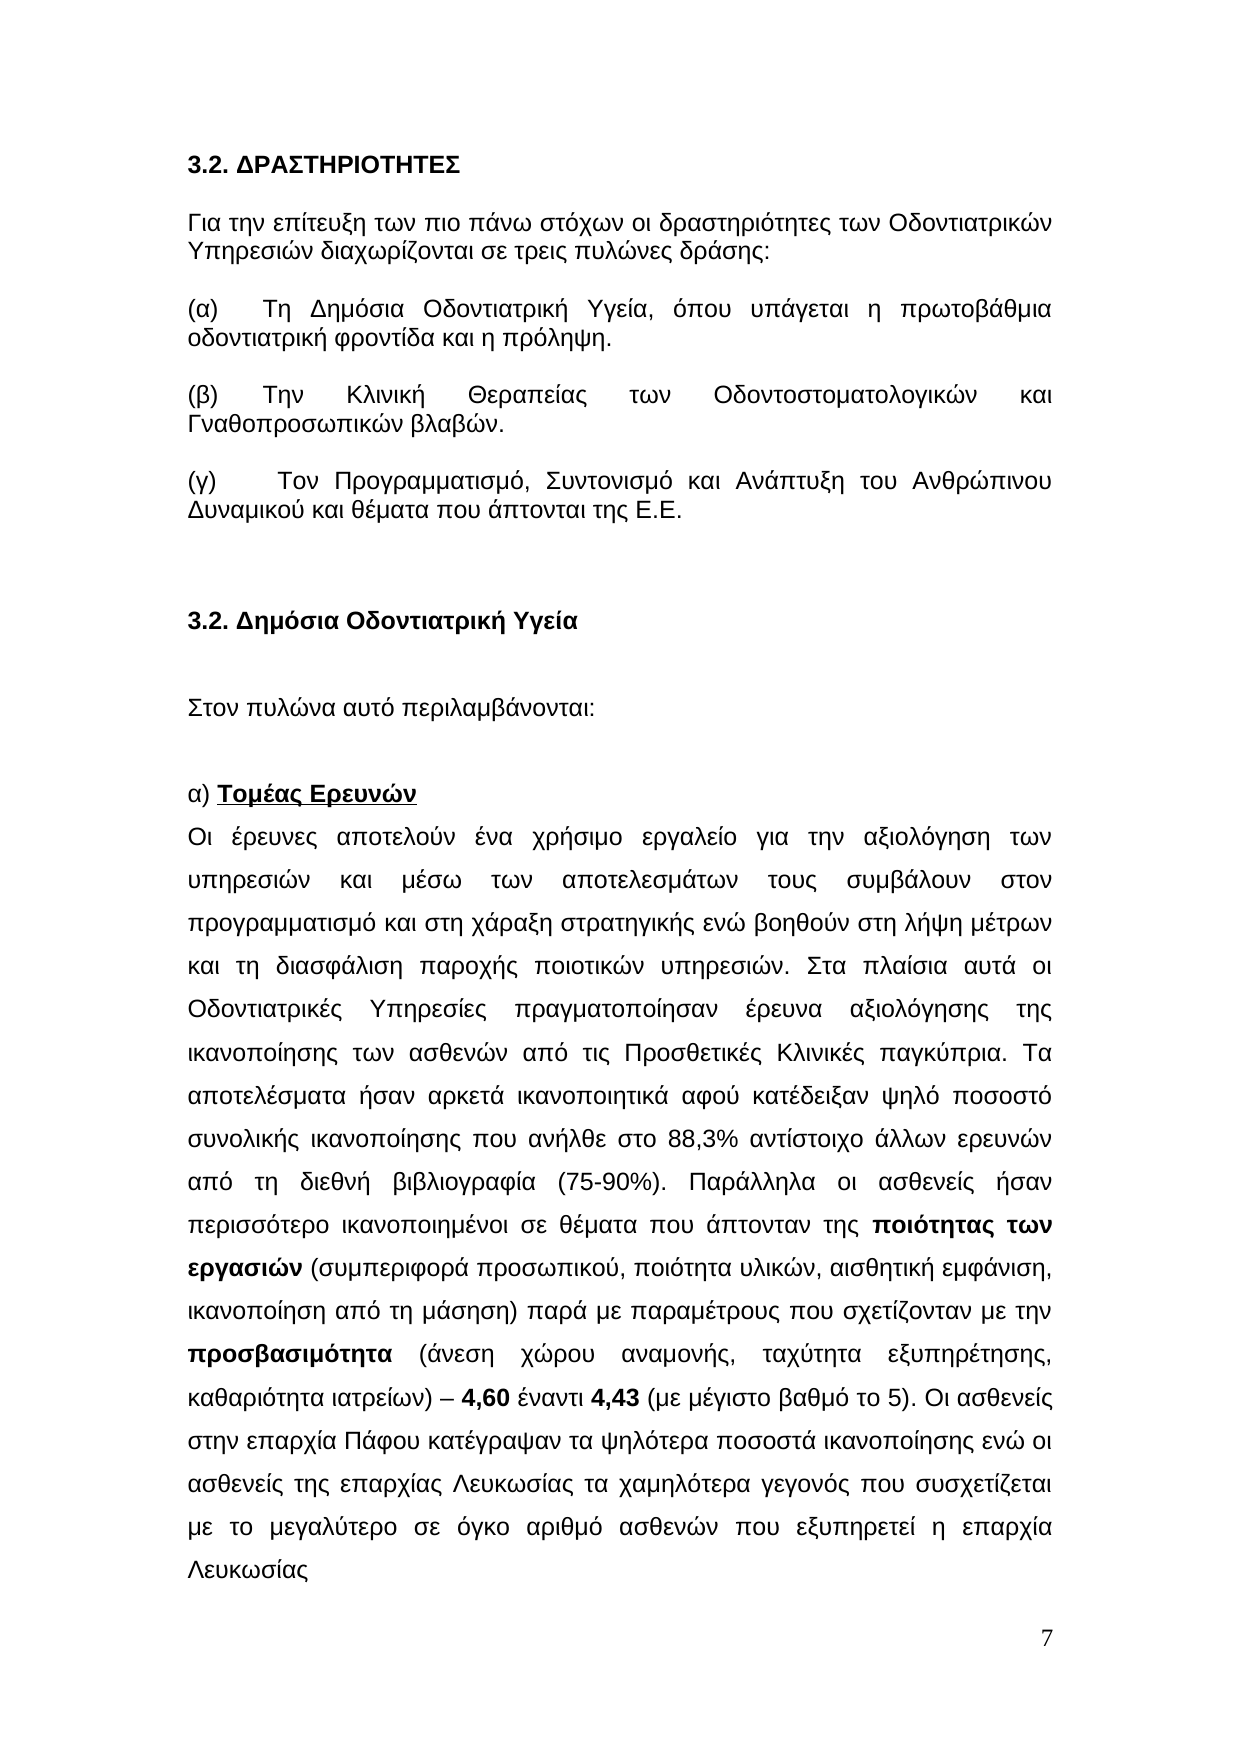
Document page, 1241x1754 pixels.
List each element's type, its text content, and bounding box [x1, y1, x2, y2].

text α) Τομέας Ερευνών [187, 779, 1053, 808]
subtitle 3.2. Δημόσια Οδοντιατρική Υγεία [187, 606, 1053, 635]
text (γ) Τον Προγραμματισμό, Συντονισμό και Ανάπτυξη του Ανθρώπινου Δυναμικού και θέματα που άπτονται της Ε.Ε. [187, 466, 1053, 524]
text Οι έρευνες αποτελούν ένα χρήσιμο εργαλείο για την αξιολόγηση των υπηρεσιών και μέσω των αποτελεσμάτων τους συμβάλουν στον προγραμματισμό και στη χάραξη στρατηγικής ενώ βοηθούν στη λήψη μέτρων και τη διασφάλιση παροχής ποιοτικών υπηρεσιών. Στα πλαίσια αυτά οι Οδοντιατρικές Υπηρεσίες πραγματοποίησαν έρευνα αξιολόγησης της ικανοποίησης των ασθενών από τις Προσθετικές Κλινικές παγκύπρια. Τα αποτελέσματα ήσαν αρκετά ικανοποιητικά αφού κατέδειξαν ψηλό ποσοστό συνολικής ικανοποίησης που ανήλθε στο 88,3% αντίστοιχο άλλων ερευνών από τη διεθνή βιβλιογραφία (75-90%). Παράλληλα οι ασθενείς ήσαν περισσότερο ικανοποιημένοι σε θέματα που άπτονταν της ποιότητας των εργασιών (συμπεριφορά προσωπικού, ποιότητα υλικών, αισθητική εμφάνιση, ικανοποίηση από τη μάσηση) παρά με παραμέτρους που σχετίζονταν με την προσβασιμότητα (άνεση χώρου αναμονής, ταχύτητα εξυπηρέτησης, καθαριότητα ιατρείων) – 4,60 έναντι 4,43 (με μέγιστο βαθμό το 5). Οι ασθενείς στην επαρχία Πάφου κατέγραψαν τα ψηλότερα ποσοστά ικανοποίησης ενώ οι ασθενείς της επαρχίας Λευκωσίας τα χαμηλότερα γεγονός που συσχετίζεται με το μεγαλύτερο σε όγκο αριθμό ασθενών που εξυπηρετεί η επαρχία Λευκωσίας [187, 822, 1053, 1584]
text (β) Την Κλινική Θεραπείας των Οδοντοστοματολογικών και Γναθοπροσωπικών βλαβών. [187, 380, 1053, 437]
text Στον πυλώνα αυτό περιλαμβάνονται: [187, 693, 1053, 721]
subtitle 3.2. ΔΡΑΣΤΗΡΙΟΤΗΤΕΣ [187, 150, 1053, 179]
text (α) Τη Δημόσια Οδοντιατρική Υγεία, όπου υπάγεται η πρωτοβάθμια οδοντιατρική φροντίδα και η πρόληψη. [187, 294, 1053, 351]
text Για την επίτευξη των πιο πάνω στόχων οι δραστηριότητες των Οδοντιατρικών Υπηρεσιών διαχωρίζονται σε τρεις πυλώνες δράσης: [187, 207, 1053, 265]
